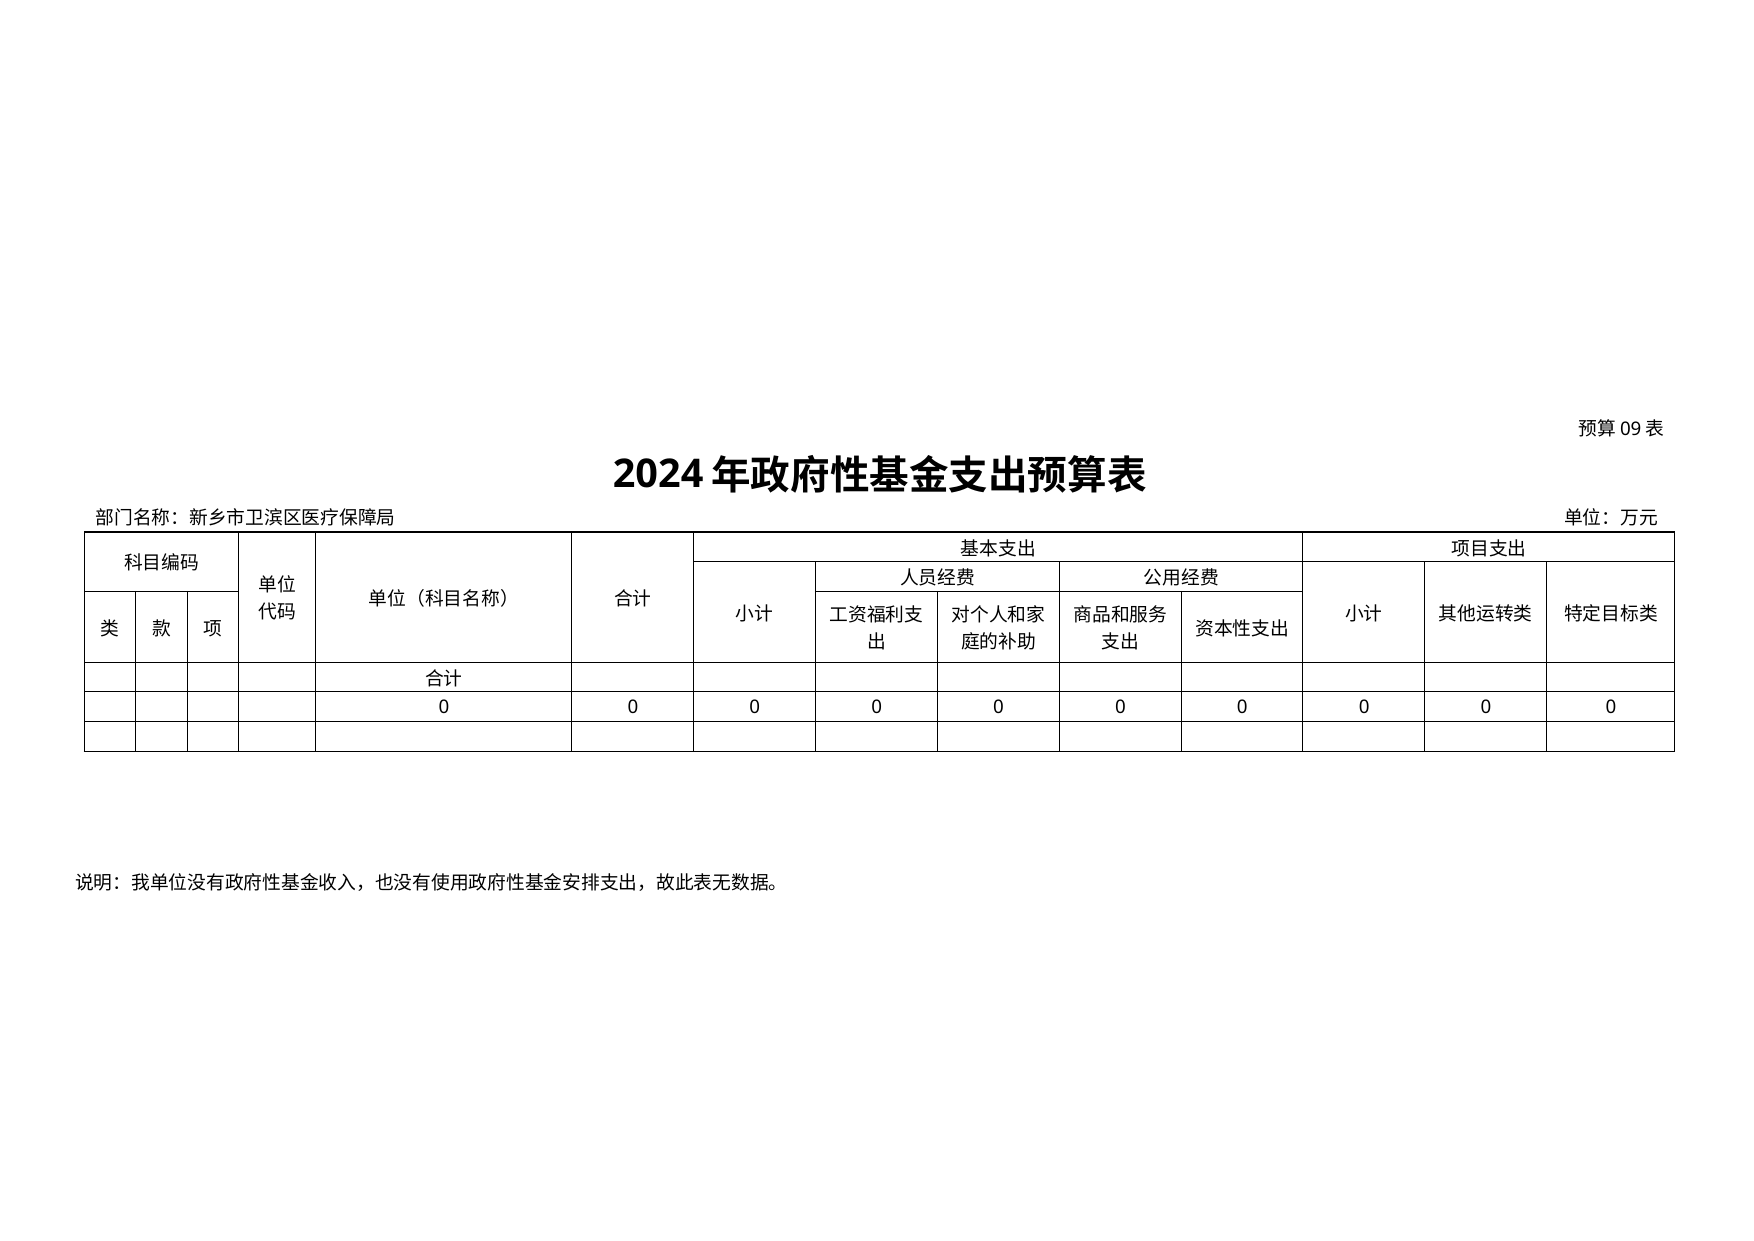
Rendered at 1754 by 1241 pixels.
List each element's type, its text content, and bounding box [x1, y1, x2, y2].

table_cell 部门名称：新乡市卫滨区医疗保障局 [84, 502, 1547, 531]
table_cell [136, 663, 187, 691]
table_cell 小计 [694, 562, 815, 662]
table_cell [85, 722, 135, 751]
table_cell 工资福利支出 [816, 592, 937, 662]
table_cell 2024年政府性基金支出预算表 [84, 443, 1675, 502]
table_cell 0 [316, 692, 571, 721]
table_cell [1547, 663, 1674, 691]
table_cell [694, 722, 815, 751]
table_cell 0 [1547, 692, 1674, 721]
table_cell 0 [694, 692, 815, 721]
table_cell 类 [85, 592, 135, 662]
table_cell 合计 [316, 663, 571, 691]
table_cell 0 [938, 692, 1059, 721]
table_cell 0 [816, 692, 937, 721]
table_cell 对个人和家庭的补助 [938, 592, 1059, 662]
table_cell [1547, 722, 1674, 751]
table_cell 0 [1060, 692, 1181, 721]
table_cell 0 [572, 692, 693, 721]
table_cell [136, 722, 187, 751]
table_cell 单位：万元 [1547, 502, 1675, 531]
table_cell [188, 663, 238, 691]
table_cell [188, 722, 238, 751]
table_cell 0 [1182, 692, 1302, 721]
table_cell 科目编码 [85, 533, 238, 591]
table_cell [136, 692, 187, 721]
table_cell [188, 692, 238, 721]
table_cell 资本性支出 [1182, 592, 1302, 662]
table_cell [85, 692, 135, 721]
table_cell [1182, 722, 1302, 751]
table_cell 项 [188, 592, 238, 662]
table_cell 合计 [572, 533, 693, 662]
table_cell [1425, 663, 1546, 691]
table_cell [694, 663, 815, 691]
table_cell 单位代码 [239, 533, 315, 662]
table_cell [1182, 663, 1302, 691]
table_cell 基本支出 [694, 533, 1302, 561]
table_cell [938, 722, 1059, 751]
table_cell 其他运转类 [1425, 562, 1546, 662]
table_cell [572, 663, 693, 691]
table_cell [1425, 722, 1546, 751]
table_cell 项目支出 [1303, 533, 1674, 561]
table_cell [85, 663, 135, 691]
table_cell [938, 663, 1059, 691]
table_cell [239, 692, 315, 721]
table_cell [816, 663, 937, 691]
table_cell [1303, 663, 1424, 691]
table_cell 特定目标类 [1547, 562, 1674, 662]
table_cell 款 [136, 592, 187, 662]
table_cell 商品和服务支出 [1060, 592, 1181, 662]
table_cell 公用经费 [1060, 562, 1302, 591]
table_cell 小计 [1303, 562, 1424, 662]
table_cell [239, 663, 315, 691]
table_cell [816, 722, 937, 751]
table_cell [1060, 722, 1181, 751]
table_cell [239, 722, 315, 751]
table_cell [316, 722, 571, 751]
table_header 预算09表 [84, 413, 1675, 442]
table_cell [1060, 663, 1181, 691]
text 说明：我单位没有政府性基金收入，也没有使用政府性基金安排支出，故此表无数据。 [75, 842, 1679, 901]
table_cell 0 [1425, 692, 1546, 721]
table_cell 单位（科目名称） [316, 533, 571, 662]
table_cell 0 [1303, 692, 1424, 721]
table_cell [1303, 722, 1424, 751]
table_cell [572, 722, 693, 751]
table_cell 人员经费 [816, 562, 1059, 591]
